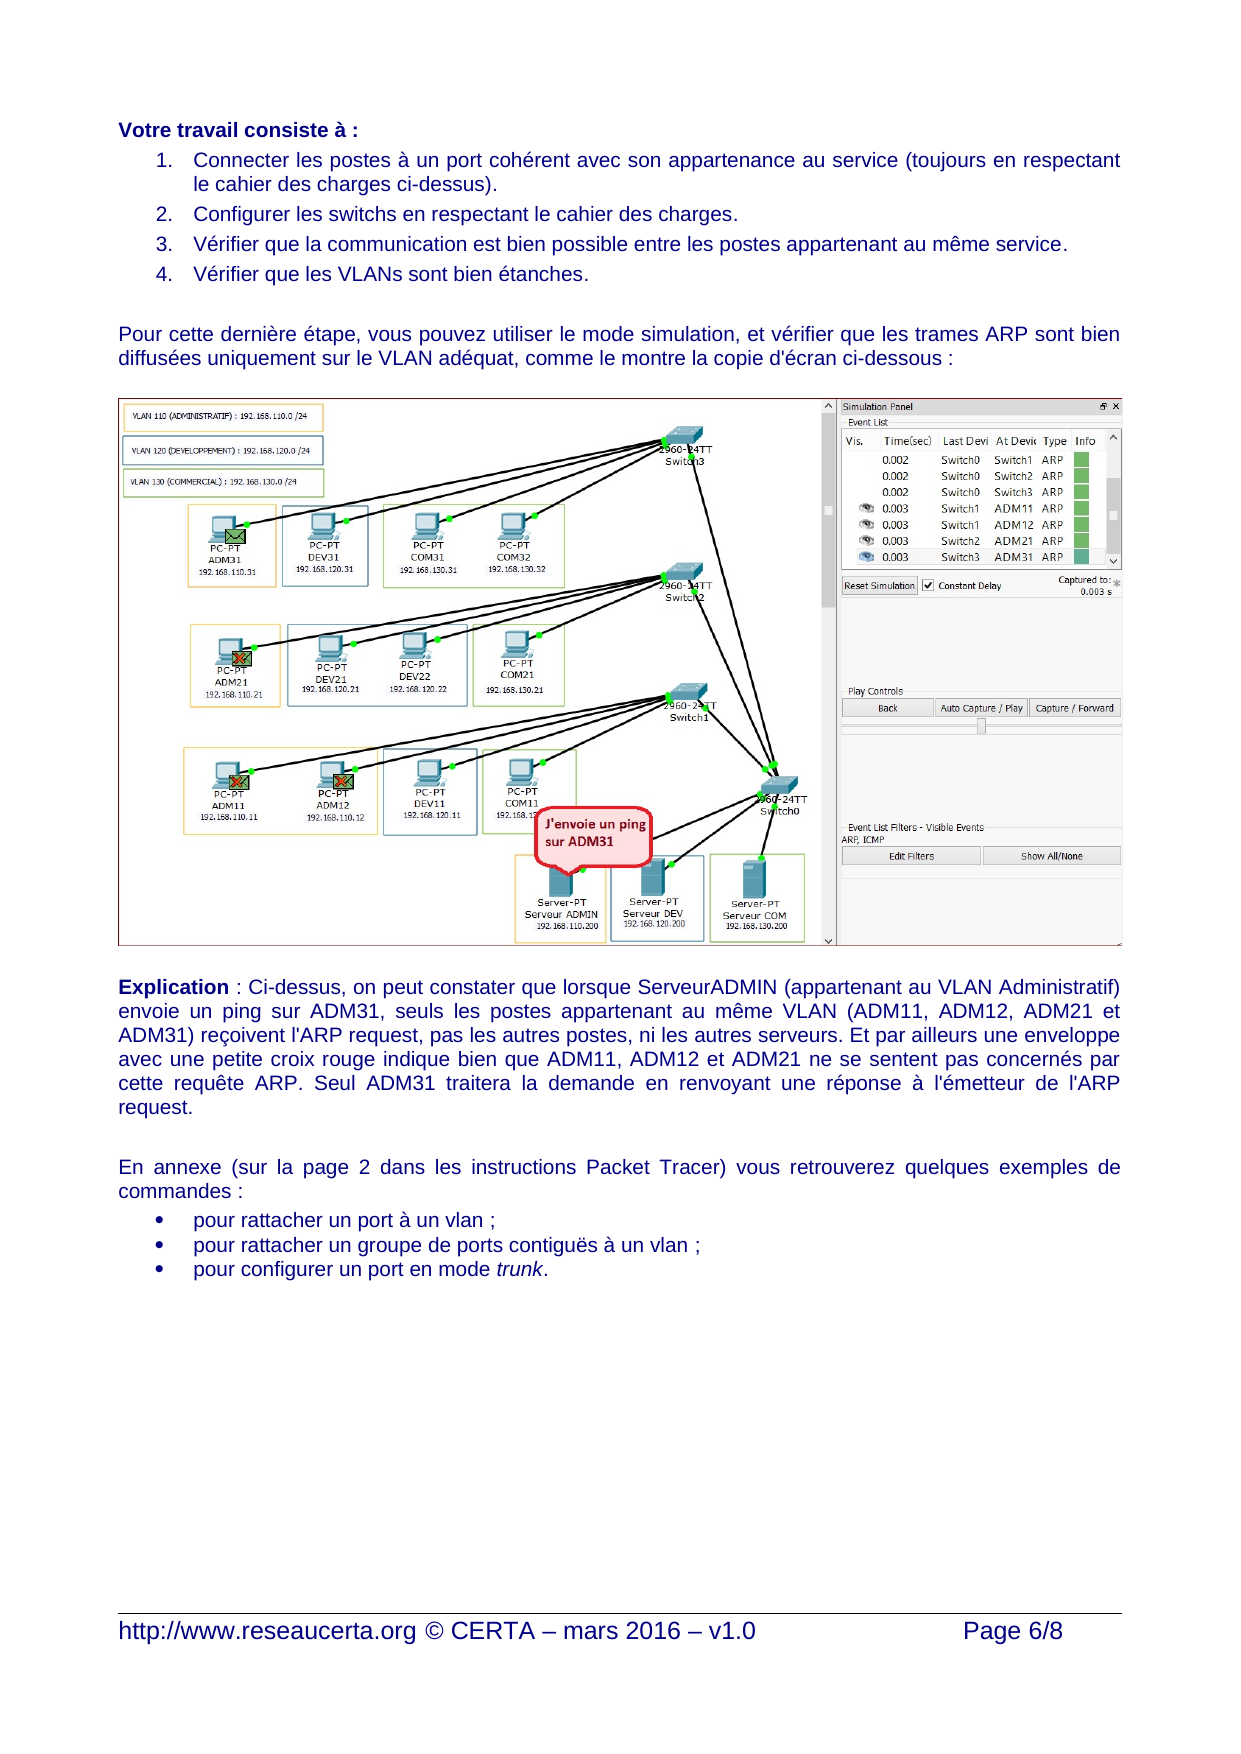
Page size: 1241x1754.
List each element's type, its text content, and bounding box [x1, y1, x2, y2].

list pour rattacher un port à un vlan ; [156, 1208, 1122, 1232]
list Connecter les postes à un port cohérent avec son appartenance au service (toujours en respectant le cahier des charges ci-dessus). [156, 148, 1122, 196]
text En annexe (sur la page 2 dans les instructions Packet Tracer) vous retrouverez quelques exemples de commandes : [118, 1154, 1122, 1202]
list pour configurer un port en mode trunk. [156, 1256, 1122, 1281]
text Explication : Ci-dessus, on peut constater que lorsque ServeurADMIN (appartenant au VLAN Administratif) envoie un ping sur ADM31, seuls les postes appartenant au même VLAN (ADM11, ADM12, ADM21 et ADM31) reçoivent l'ARP request, pas les autres postes, ni les autres serveurs. Et par ailleurs une enveloppe avec une petite croix rouge indique bien que ADM11, ADM12 et ADM21 ne se sentent pas concernés par cette requête ARP. Seul ADM31 traitera la demande en renvoyant une réponse à l'émetteur de l'ARP request. [118, 975, 1122, 1119]
list Configurer les switchs en respectant le cahier des charges. [156, 202, 1122, 226]
picture [118, 398, 1123, 946]
text Pour cette dernière étape, vous pouvez utiliser le mode simulation, et vérifier que les trames ARP sont bien diffusées uniquement sur le VLAN adéquat, comme le montre la copie d'écran ci-dessous : [118, 321, 1122, 369]
list Vérifier que les VLANs sont bien étanches. [156, 262, 1122, 286]
subtitle Votre travail consiste à : [118, 118, 1122, 142]
list Vérifier que la communication est bien possible entre les postes appartenant au même service. [156, 232, 1122, 256]
list pour rattacher un groupe de ports contiguës à un vlan ; [156, 1232, 1122, 1256]
